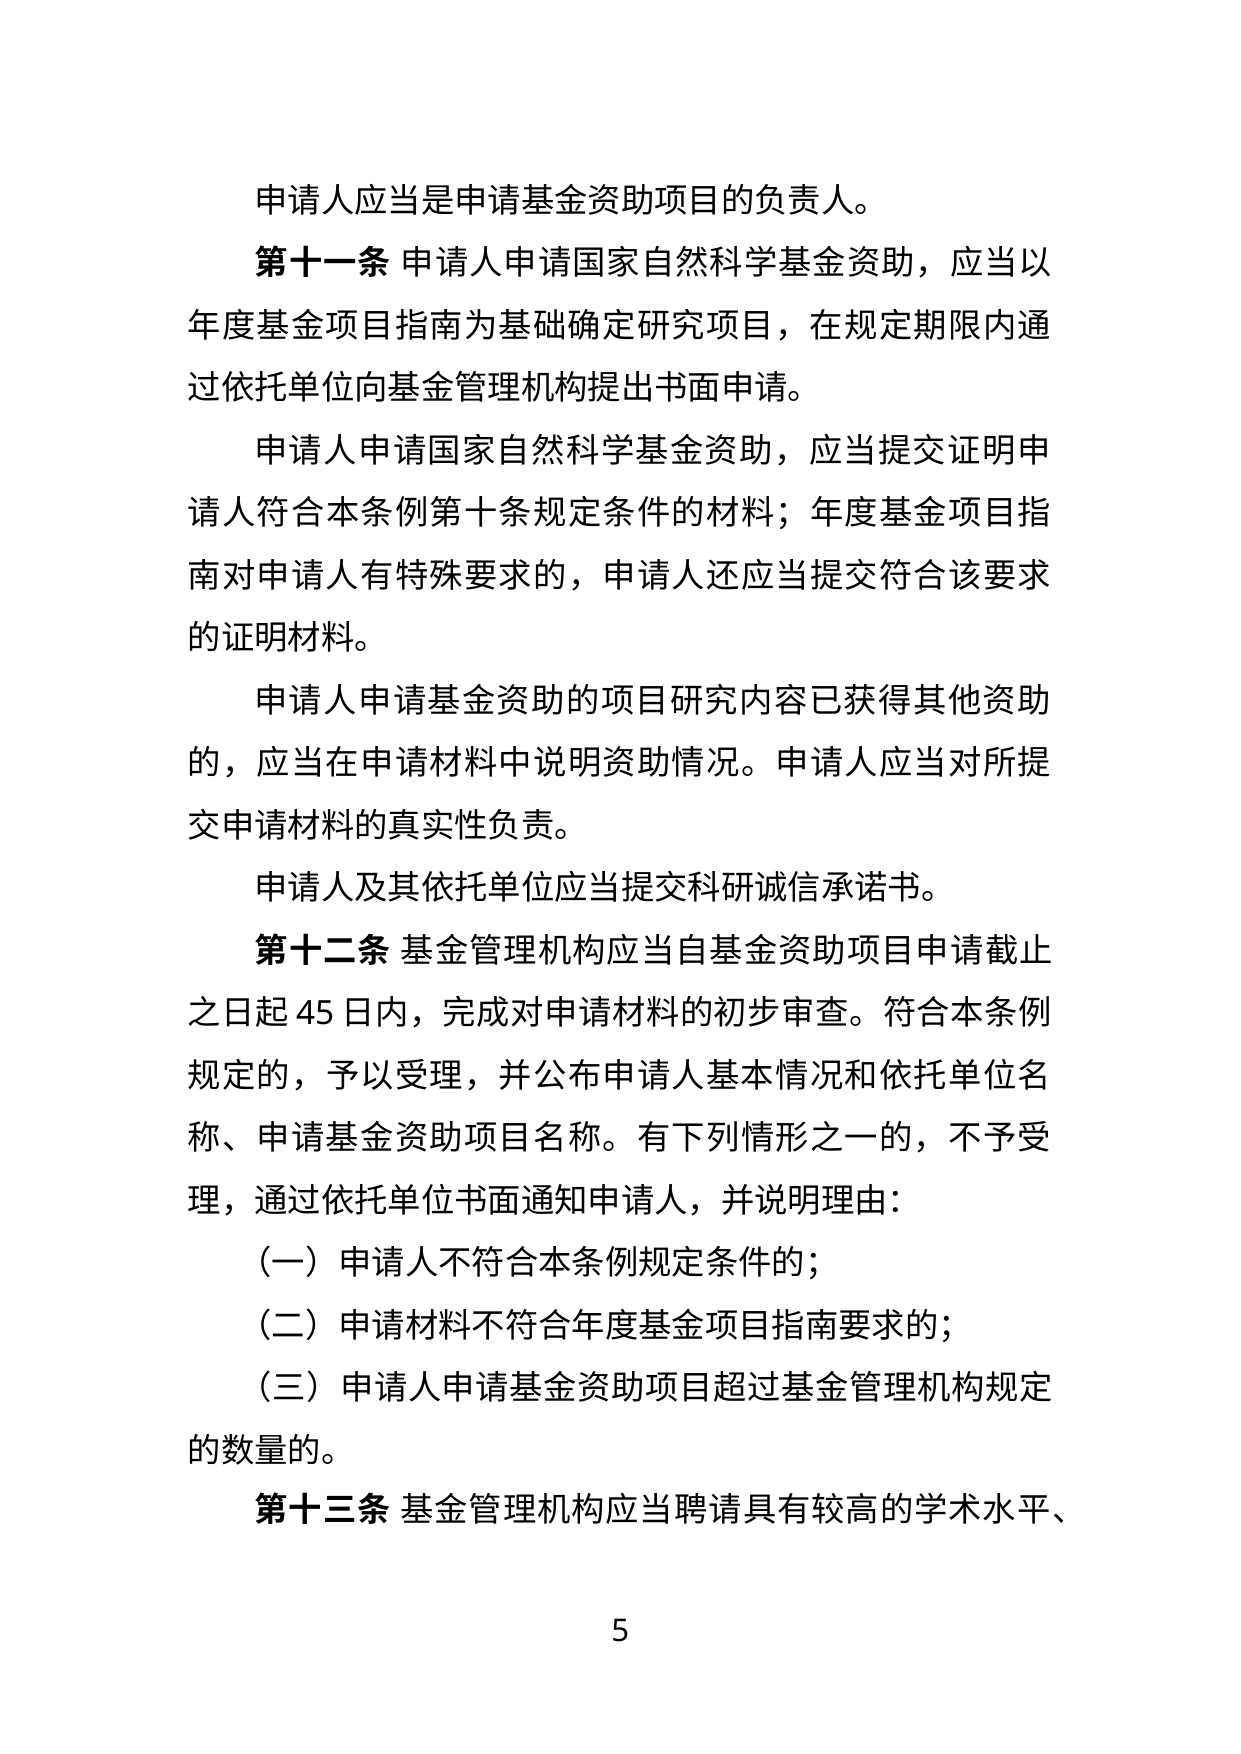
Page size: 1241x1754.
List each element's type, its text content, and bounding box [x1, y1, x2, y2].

text 申请人应当是申请基金资助项目的负责人。 [187, 162, 1053, 224]
text （二）申请材料不符合年度基金项目指南要求的； [187, 1287, 1053, 1349]
text 申请人申请国家自然科学基金资助，应当提交证明申请人符合本条例第十条规定条件的材料；年度基金项目指南对申请人有特殊要求的，申请人还应当提交符合该要求的证明材料。 [187, 412, 1053, 662]
text 第十二条 基金管理机构应当自基金资助项目申请截止之日起45日内，完成对申请材料的初步审查。符合本条例规定的，予以受理，并公布申请人基本情况和依托单位名称、申请基金资助项目名称。有下列情形之一的，不予受理，通过依托单位书面通知申请人，并说明理由： [187, 912, 1053, 1224]
text （一）申请人不符合本条例规定条件的； [187, 1224, 1053, 1287]
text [187, 1474, 1053, 1539]
text 申请人申请基金资助的项目研究内容已获得其他资助的，应当在申请材料中说明资助情况。申请人应当对所提交申请材料的真实性负责。 [187, 662, 1053, 849]
text 申请人及其依托单位应当提交科研诚信承诺书。 [187, 849, 1053, 912]
text （三）申请人申请基金资助项目超过基金管理机构规定的数量的。 [187, 1349, 1053, 1474]
text 第十一条 申请人申请国家自然科学基金资助，应当以年度基金项目指南为基础确定研究项目，在规定期限内通过依托单位向基金管理机构提出书面申请。 [187, 224, 1053, 412]
